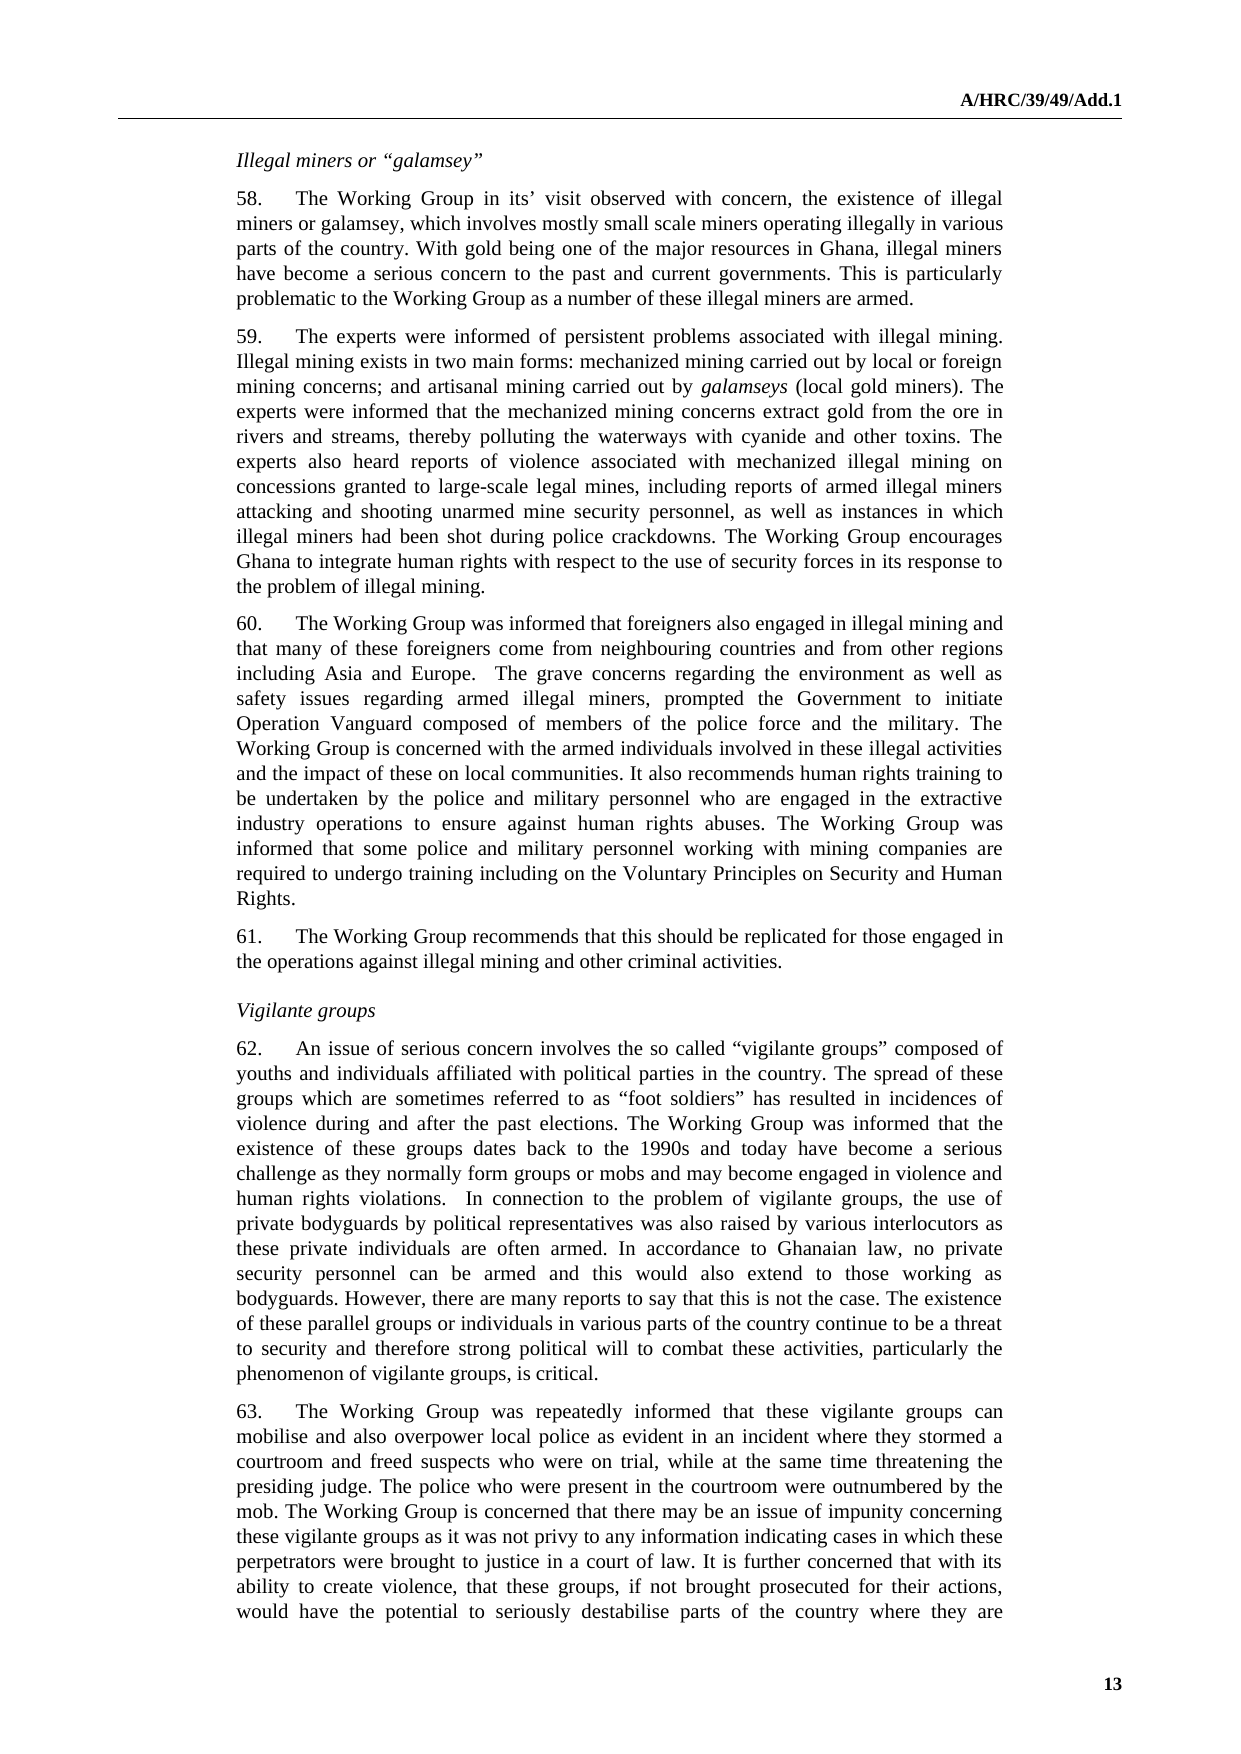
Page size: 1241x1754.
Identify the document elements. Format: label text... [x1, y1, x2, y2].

text 62. An issue of serious concern involves the so called “vigilante groups” composed of youths and individuals affiliated with political parties in the country. The spread of these groups which are sometimes referred to as “foot soldiers” has resulted in incidences of violence during and after the past elections. The Working Group was informed that the existence of these groups dates back to the 1990s and today have become a serious challenge as they normally form groups or mobs and may become engaged in violence and human rights violations. In connection to the problem of vigilante groups, the use of private bodyguards by political representatives was also raised by various interlocutors as these private individuals are often armed. In accordance to Ghanaian law, no private security personnel can be armed and this would also extend to those working as bodyguards. However, there are many reports to say that this is not the case. The existence of these parallel groups or individuals in various parts of the country continue to be a threat to security and therefore strong political will to combat these activities, particularly the phenomenon of vigilante groups, is critical. [236, 1035, 1004, 1385]
text Vigilante groups [118, 998, 1004, 1023]
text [236, 1398, 1004, 1623]
text 61. The Working Group recommends that this should be replicated for those engaged in the operations against illegal mining and other criminal activities. [236, 923, 1004, 973]
text 58. The Working Group in its’ visit observed with concern, the existence of illegal miners or galamsey, which involves mostly small scale miners operating illegally in various parts of the country. With gold being one of the major resources in Ghana, illegal miners have become a serious concern to the past and current governments. This is particularly problematic to the Working Group as a number of these illegal miners are armed. [236, 185, 1004, 310]
text 59. The experts were informed of persistent problems associated with illegal mining. Illegal mining exists in two main forms: mechanized mining carried out by local or foreign mining concerns; and artisanal mining carried out by galamseys (local gold miners). The experts were informed that the mechanized mining concerns extract gold from the ore in rivers and streams, thereby polluting the waterways with cyanide and other toxins. The experts also heard reports of violence associated with mechanized illegal mining on concessions granted to large-scale legal mines, including reports of armed illegal miners attacking and shooting unarmed mine security personnel, as well as instances in which illegal miners had been shot during police crackdowns. The Working Group encourages Ghana to integrate human rights with respect to the use of security forces in its response to the problem of illegal mining. [236, 323, 1004, 598]
text Illegal miners or “galamsey” [118, 148, 1004, 173]
text 60. The Working Group was informed that foreigners also engaged in illegal mining and that many of these foreigners come from neighbouring countries and from other regions including Asia and Europe. The grave concerns regarding the environment as well as safety issues regarding armed illegal miners, prompted the Government to initiate Operation Vanguard composed of members of the police force and the military. The Working Group is concerned with the armed individuals involved in these illegal activities and the impact of these on local communities. It also recommends human rights training to be undertaken by the police and military personnel who are engaged in the extractive industry operations to ensure against human rights abuses. The Working Group was informed that some police and military personnel working with mining companies are required to undergo training including on the Voluntary Principles on Security and Human Rights. [236, 610, 1004, 910]
